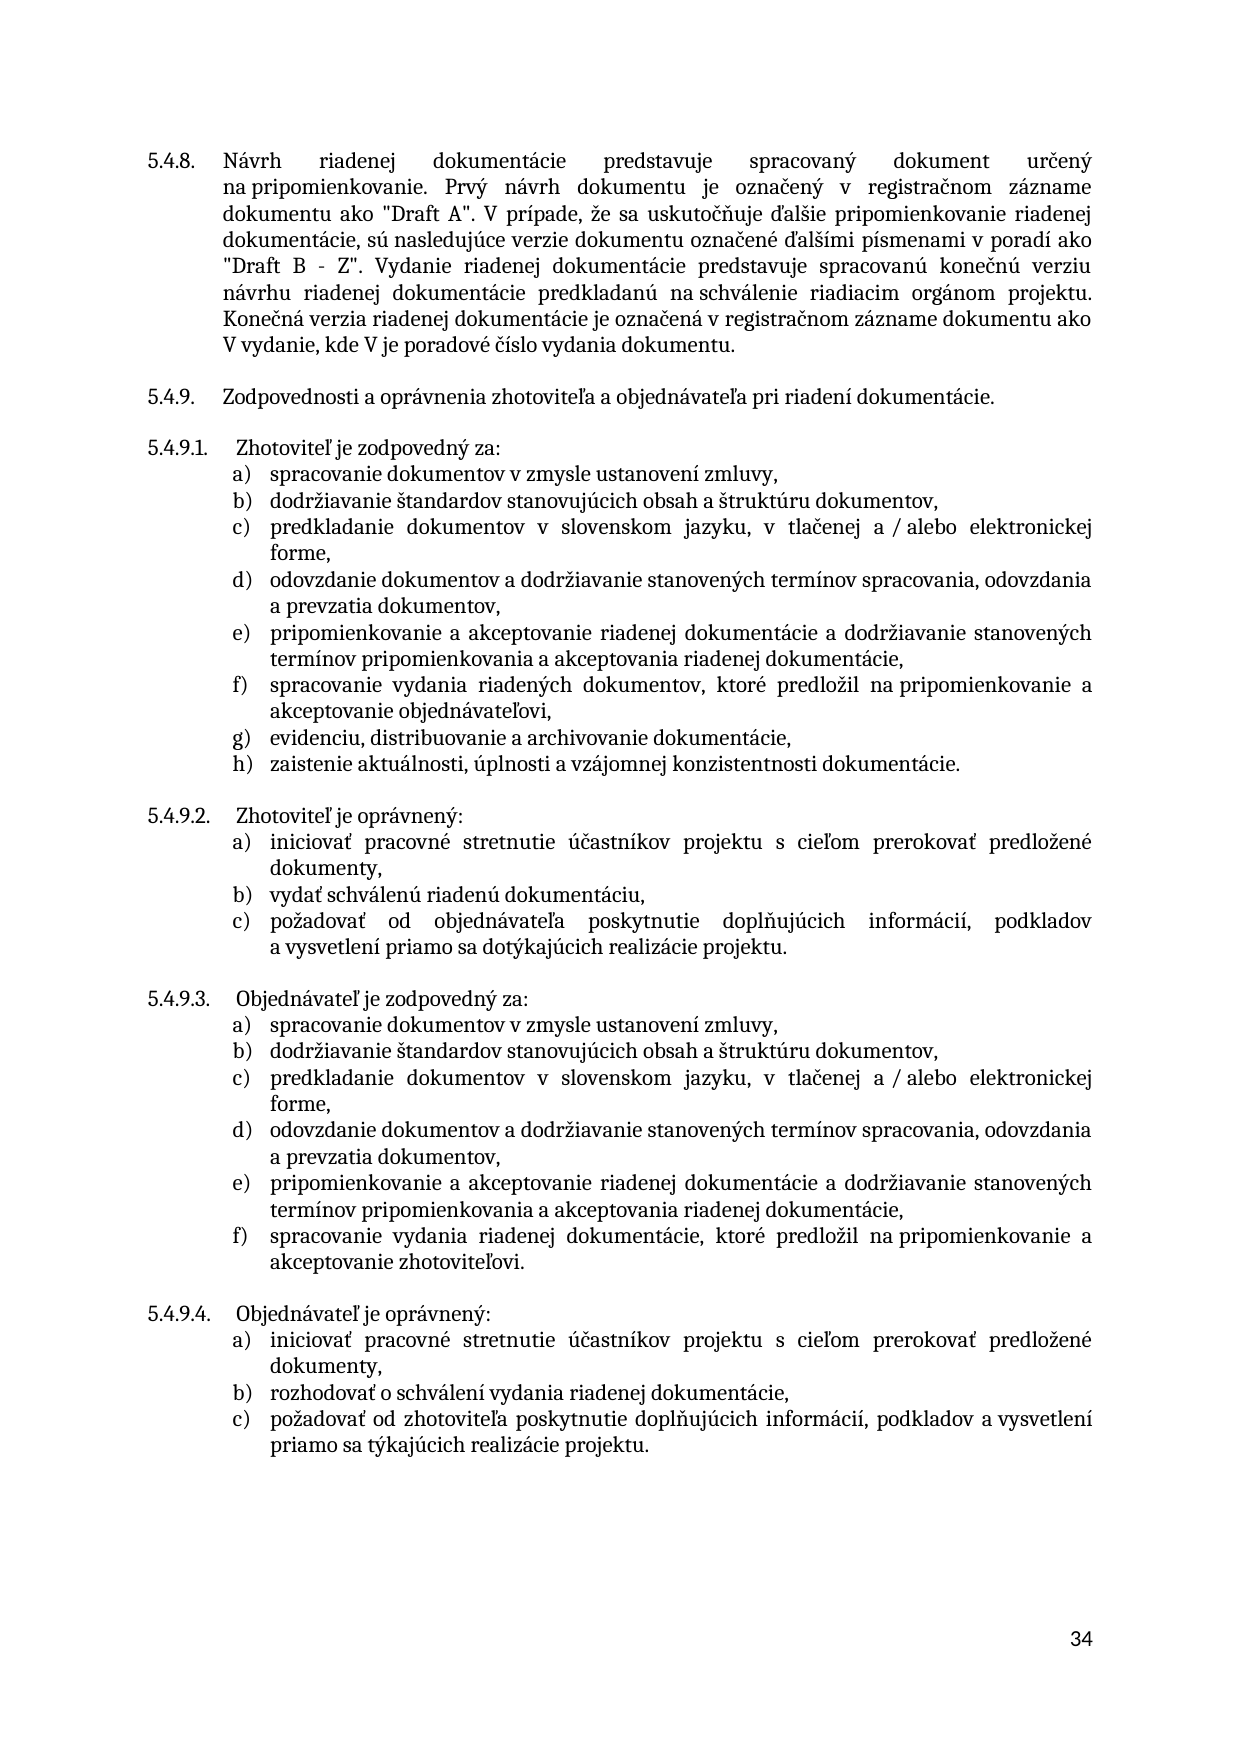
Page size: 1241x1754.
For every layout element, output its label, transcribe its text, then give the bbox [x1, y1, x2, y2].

list dodržiavanie štandardov stanovujúcich obsah a štruktúru dokumentov, [232, 487, 1093, 514]
list Zodpovednosti a oprávnenia zhotoviteľa a objednávateľa pri riadení dokumentácie. [148, 383, 1093, 410]
list odovzdanie dokumentov a dodržiavanie stanovených termínov spracovania, odovzdania a prevzatia dokumentov, [232, 1117, 1093, 1170]
list Zhotoviteľ je zodpovedný za: [148, 435, 1093, 461]
list predkladanie dokumentov v slovenskom jazyku, v tlačenej a / alebo elektronickej forme, [232, 514, 1093, 567]
list iniciovať pracovné stretnutie účastníkov projektu s cieľom prerokovať predložené dokumenty, [232, 1327, 1093, 1379]
list odovzdanie dokumentov a dodržiavanie stanovených termínov spracovania, odovzdania a prevzatia dokumentov, [232, 567, 1093, 619]
list vydať schválenú riadenú dokumentáciu, [232, 881, 1093, 908]
list požadovať od zhotoviteľa poskytnutie doplňujúcich informácií, podkladov a vysvetlení priamo sa týkajúcich realizácie projektu. [232, 1406, 1093, 1458]
list spracovanie dokumentov v zmysle ustanovení zmluvy, [232, 1012, 1093, 1038]
list evidenciu, distribuovanie a archivovanie dokumentácie, [232, 725, 1093, 751]
list spracovanie dokumentov v zmysle ustanovení zmluvy, [232, 461, 1093, 487]
list spracovanie vydania riadených dokumentov, ktoré predložil na pripomienkovanie a akceptovanie objednávateľovi, [232, 672, 1093, 725]
list iniciovať pracovné stretnutie účastníkov projektu s cieľom prerokovať predložené dokumenty, [232, 829, 1093, 881]
list zaistenie aktuálnosti, úplnosti a vzájomnej konzistentnosti dokumentácie. [232, 751, 1093, 777]
list požadovať od objednávateľa poskytnutie doplňujúcich informácií, podkladov a vysvetlení priamo sa dotýkajúcich realizácie projektu. [232, 908, 1093, 961]
list Objednávateľ je oprávnený: [148, 1300, 1093, 1327]
list rozhodovať o schválení vydania riadenej dokumentácie, [232, 1379, 1093, 1406]
list Objednávateľ je zodpovedný za: [148, 986, 1093, 1012]
list pripomienkovanie a akceptovanie riadenej dokumentácie a dodržiavanie stanovených termínov pripomienkovania a akceptovania riadenej dokumentácie, [232, 1170, 1093, 1223]
list dodržiavanie štandardov stanovujúcich obsah a štruktúru dokumentov, [232, 1038, 1093, 1064]
list pripomienkovanie a akceptovanie riadenej dokumentácie a dodržiavanie stanovených termínov pripomienkovania a akceptovania riadenej dokumentácie, [232, 619, 1093, 672]
list spracovanie vydania riadenej dokumentácie, ktoré predložil na pripomienkovanie a akceptovanie zhotoviteľovi. [232, 1223, 1093, 1275]
list Návrh riadenej dokumentácie predstavuje spracovaný dokument určený na pripomienkovanie. Prvý návrh dokumentu je označený v registračnom zázname dokumentu ako "Draft A". V prípade, že sa uskutočňuje ďalšie pripomienkovanie riadenej dokumentácie, sú nasledujúce verzie dokumentu označené ďalšími písmenami v poradí ako "Draft B - Z". Vydanie riadenej dokumentácie predstavuje spracovanú konečnú verziu návrhu riadenej dokumentácie predkladanú na schválenie riadiacim orgánom projektu. Konečná verzia riadenej dokumentácie je označená v registračnom zázname dokumentu ako V vydanie, kde V je poradové číslo vydania dokumentu. [148, 148, 1093, 358]
list predkladanie dokumentov v slovenskom jazyku, v tlačenej a / alebo elektronickej forme, [232, 1064, 1093, 1117]
list Zhotoviteľ je oprávnený: [148, 802, 1093, 829]
